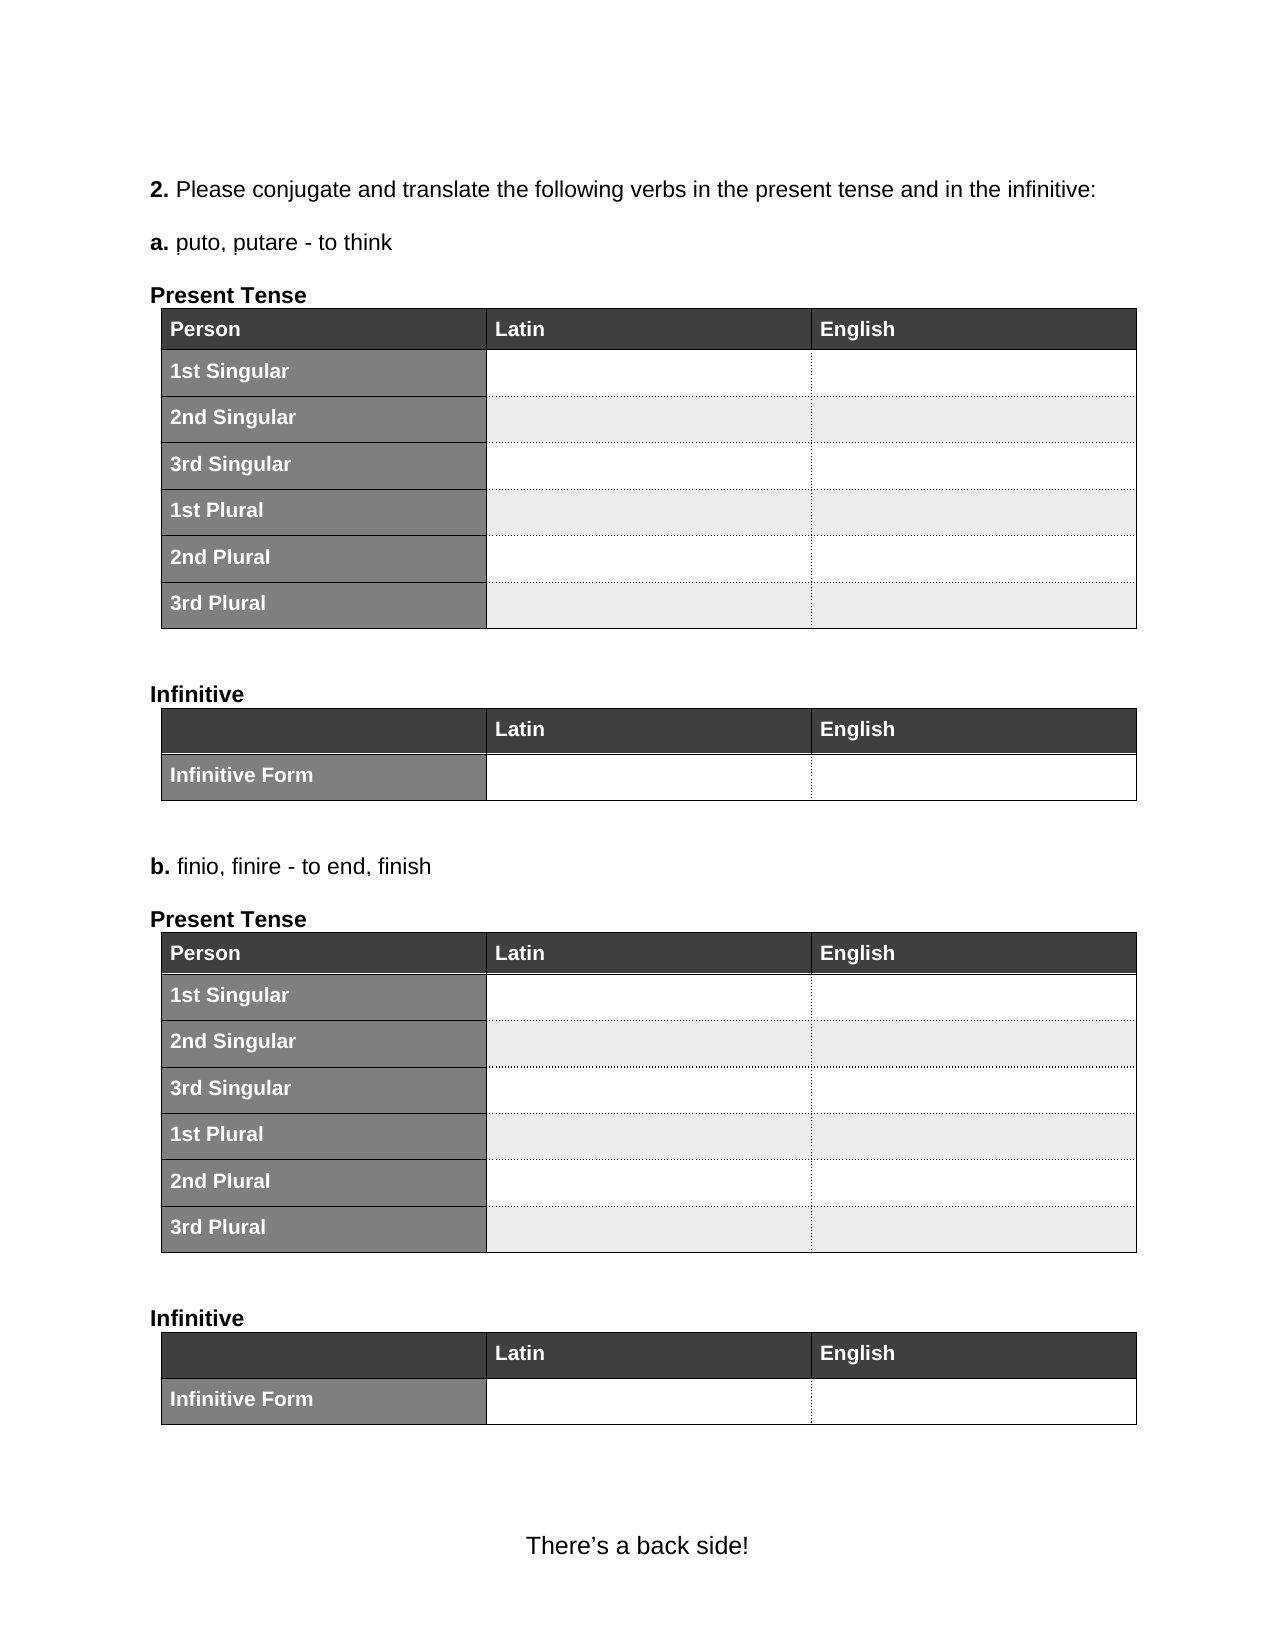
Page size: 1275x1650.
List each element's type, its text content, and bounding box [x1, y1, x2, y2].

table_cell 2nd Singular [162, 1021, 486, 1066]
text Infinitive [150, 681, 1125, 708]
table_cell [812, 1206, 1136, 1252]
table_cell 2nd Singular [162, 397, 486, 442]
text 2. Please conjugate and translate the following verbs in the present tense and in the infinitive: [150, 176, 1125, 203]
table_cell [812, 1020, 1136, 1066]
table_cell [487, 1159, 812, 1206]
table_cell Infinitive Form [162, 1379, 486, 1424]
table_cell 3rd Plural [162, 1207, 486, 1252]
table_cell [487, 582, 812, 628]
table_cell [812, 350, 1136, 396]
table_cell [812, 442, 1136, 489]
table_cell [812, 1113, 1136, 1159]
table_cell [812, 1159, 1136, 1206]
table_cell [487, 1020, 812, 1066]
table_cell [487, 1206, 812, 1252]
text b. finio, finire - to end, finish [150, 853, 1125, 879]
table_header English [812, 1333, 1136, 1378]
table_header [162, 1333, 486, 1378]
table_cell 1st Singular [162, 975, 486, 1020]
table_cell [812, 755, 1136, 800]
table_header Latin [487, 709, 811, 753]
table_cell [487, 489, 812, 535]
table_cell [812, 975, 1136, 1020]
table_cell 2nd Plural [162, 1160, 486, 1206]
table_cell [812, 489, 1136, 535]
table_cell Infinitive Form [162, 755, 486, 800]
table_cell [487, 1113, 812, 1159]
table_cell [487, 396, 812, 442]
table_cell [812, 582, 1136, 628]
table_cell [812, 1066, 1136, 1113]
table_header [162, 709, 486, 753]
table_header Latin [487, 309, 811, 349]
table_cell [812, 396, 1136, 442]
table_cell [487, 1066, 812, 1113]
text Infinitive [150, 1305, 1125, 1332]
table_cell 1st Plural [162, 1114, 486, 1159]
table_header English [812, 309, 1136, 349]
text Present Tense [150, 906, 1125, 932]
table_header Latin [487, 1333, 811, 1378]
table_cell [487, 442, 812, 489]
table_cell 1st Singular [162, 350, 486, 396]
table_header Person [162, 309, 486, 349]
table_header Person [162, 933, 486, 973]
table_header English [812, 709, 1136, 753]
table_cell [812, 1379, 1136, 1424]
table_cell 3rd Singular [162, 1068, 486, 1113]
table_cell 3rd Plural [162, 583, 486, 628]
table_header English [812, 933, 1136, 973]
text Present Tense [150, 282, 1125, 308]
table_header Latin [487, 933, 811, 973]
table_cell [487, 755, 812, 800]
table_cell [487, 1379, 812, 1424]
table_cell [487, 535, 812, 582]
table_cell [812, 535, 1136, 582]
table_cell 1st Plural [162, 490, 486, 535]
table_cell [487, 350, 812, 396]
table_cell 2nd Plural [162, 536, 486, 582]
table_cell 3rd Singular [162, 443, 486, 489]
table_cell [487, 975, 812, 1020]
text a. puto, putare - to think [150, 229, 1125, 255]
